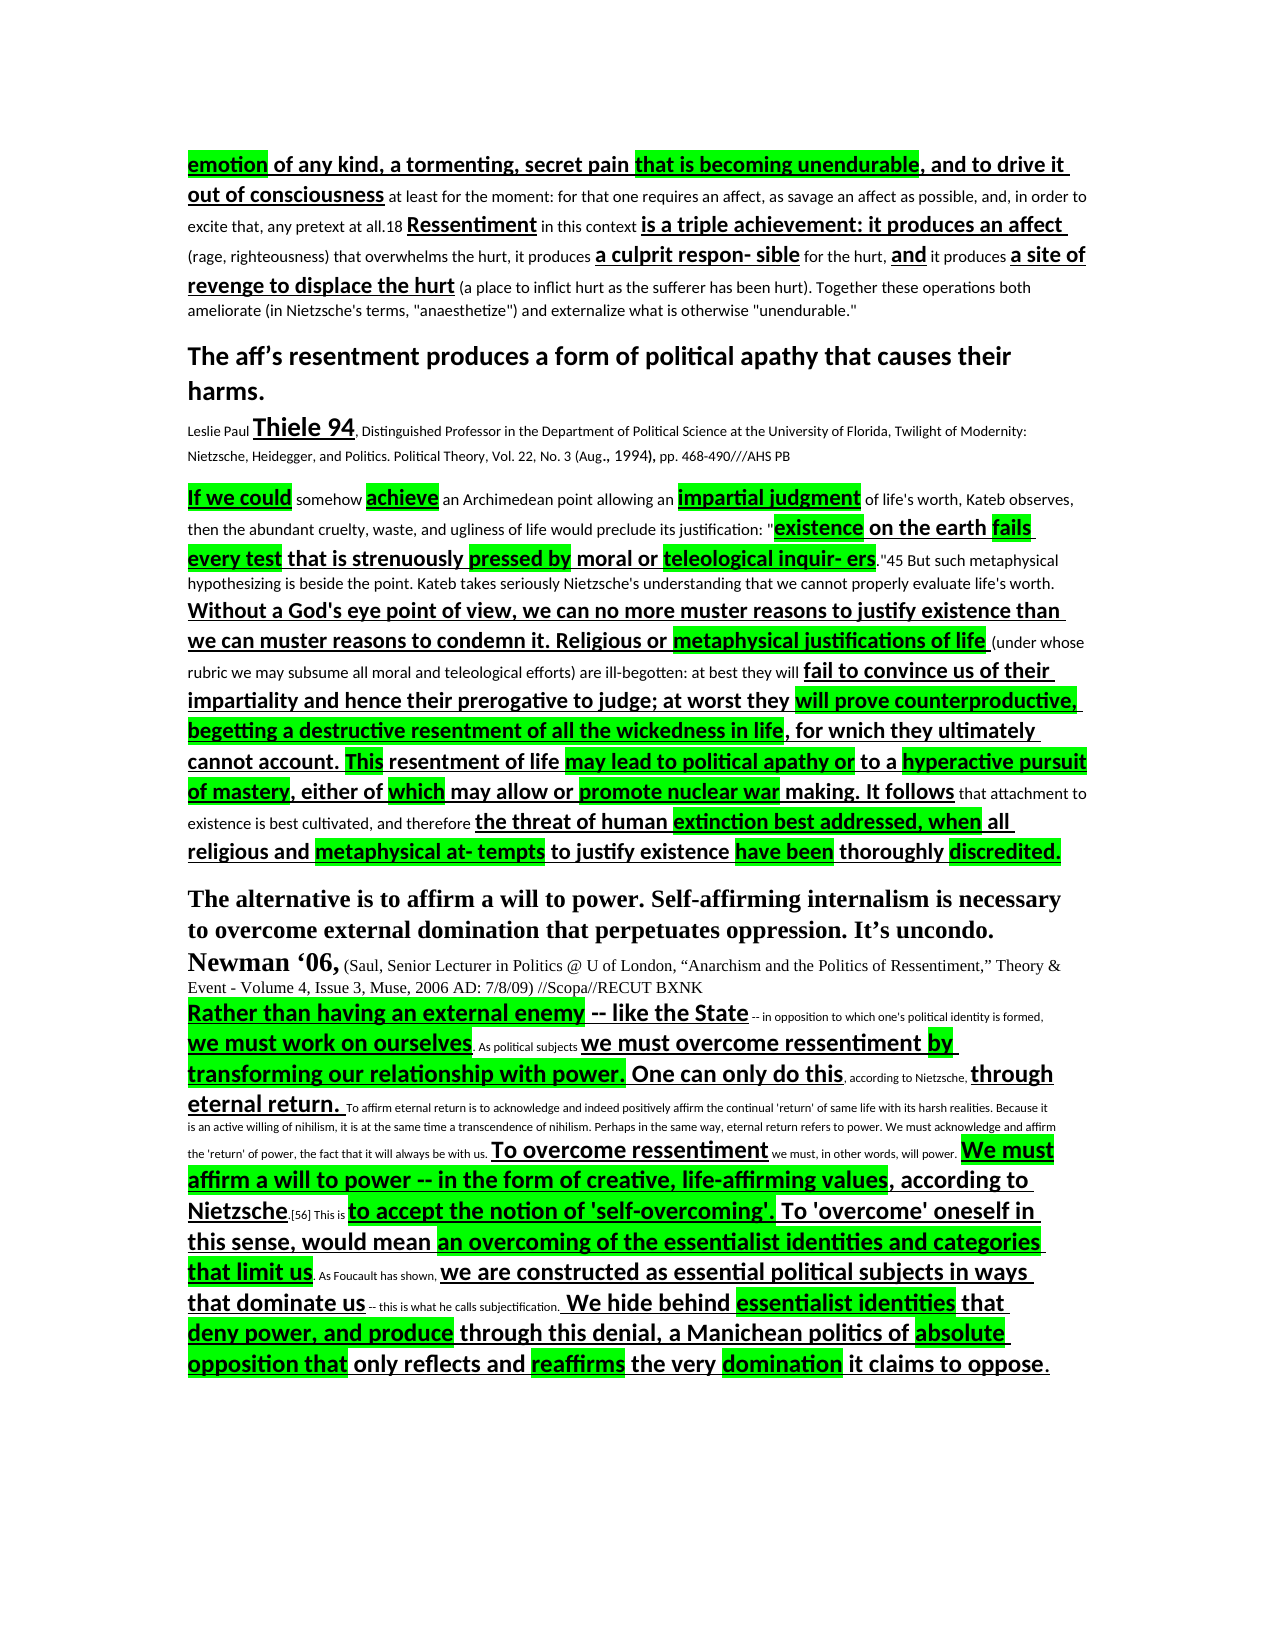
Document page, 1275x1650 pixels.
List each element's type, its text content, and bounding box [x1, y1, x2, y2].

subtitle The alternative is to affirm a will to power. Self-affirming internalism is necessary to overcome external domination that perpetuates oppression. It’s uncondo. [187, 884, 1087, 944]
text If we could somehow achieve an Archimedean point allowing an impartial judgment of life's worth, Kateb observes, then the abundant cruelty, waste, and ugliness of life would preclude its justification: "existence on the earth fails every test that is strenuously pressed by moral or teleological inquir- ers."45 But such metaphysical hypothesizing is beside the point. Kateb takes seriously Nietzsche's understanding that we cannot properly evaluate life's worth. Without a God's eye point of view, we can no more muster reasons to justify existence than we can muster reasons to condemn it. Religious or metaphysical justifications of life (under whose rubric we may subsume all moral and teleological efforts) are ill-begotten: at best they will fail to convince us of their impartiality and hence their prerogative to judge; at worst they will prove counterproductive, begetting a destructive resentment of all the wickedness in life, for wnich they ultimately cannot account. This resentment of life may lead to political apathy or to a hyperactive pursuit of mastery, either of which may allow or promote nuclear war making. It follows that attachment to existence is best cultivated, and therefore the threat of human extinction best addressed, when all religious and metaphysical at- tempts to justify existence have been thoroughly discredited. [187, 483, 1087, 771]
text Rather than having an external enemy -- like the State -- in opposition to which one's political identity is formed, we must work on ourselves. As political subjects we must overcome ressentiment by transforming our relationship with power. One can only do this, according to Nietzsche, through eternal return. To affirm eternal return is to acknowledge and indeed positively affirm the continual 'return' of same life with its harsh realities. Because it is an active willing of nihilism, it is at the same time a transcendence of nihilism. Perhaps in the same way, eternal return refers to power. We must acknowledge and affirm the 'return' of power, the fact that it will always be with us. To overcome ressentiment we must, in other words, will power. We must affirm a will to power -- in the form of creative, life-affirming values, according to Nietzsche.[56] This is to accept the notion of 'self-overcoming'. To 'overcome' oneself in this sense, would mean an overcoming of the essentialist identities and categories that limit us. As Foucault has shown, we are constructed as essential political subjects in ways that dominate us -- this is what he calls subjectification. We hide behind essentialist identities that deny power, and produce through this denial, a Manichean politics of absolute opposition that only reflects and reaffirms the very domination it claims to oppose. [187, 997, 1057, 1378]
text If we could somehow achieve an Archimedean point allowing an impartial judgment of life's worth, Kateb observes, then the abundant cruelty, waste, and ugliness of life would preclude its justification: "existence on the earth fails every test that is strenuously pressed by moral or teleological inquir- ers."45 But such metaphysical hypothesizing is beside the point. Kateb takes seriously Nietzsche's understanding that we cannot properly evaluate life's worth. Without a God's eye point of view, we can no more muster reasons to justify existence than we can muster reasons to condemn it. Religious or metaphysical justifications of life (under whose rubric we may subsume all moral and teleological efforts) are ill-begotten: at best they will fail to convince us of their impartiality and hence their prerogative to judge; at worst they will prove counterproductive, begetting a destructive resentment of all the wickedness in life, for wnich they ultimately cannot account. This resentment of life may lead to political apathy or to a hyperactive pursuit of mastery, either of which may allow or promote nuclear war making. It follows that attachment to existence is best cultivated, and therefore the threat of human extinction best addressed, when all religious and metaphysical at- tempts to justify existence have been thoroughly discredited. [187, 772, 1087, 866]
text Leslie Paul Thiele 94, Distinguished Professor in the Department of Political Science at the University of Florida, Twilight of Modernity: Nietzsche, Heidegger, and Politics. Political Theory, Vol. 22, No. 3 (Aug., 1994), pp. 468-490///AHS PB [187, 410, 1087, 465]
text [187, 150, 1087, 321]
subtitle The aff’s resentment produces a form of political apathy that causes their harms. [187, 339, 1087, 408]
text Newman ‘06, (Saul, Senior Lecturer in Politics @ U of London, “Anarchism and the Politics of Ressentiment,” Theory & Event - Volume 4, Issue 3, Muse, 2006 AD: 7/8/09) //Scopa//RECUT BXNK [187, 946, 1087, 997]
